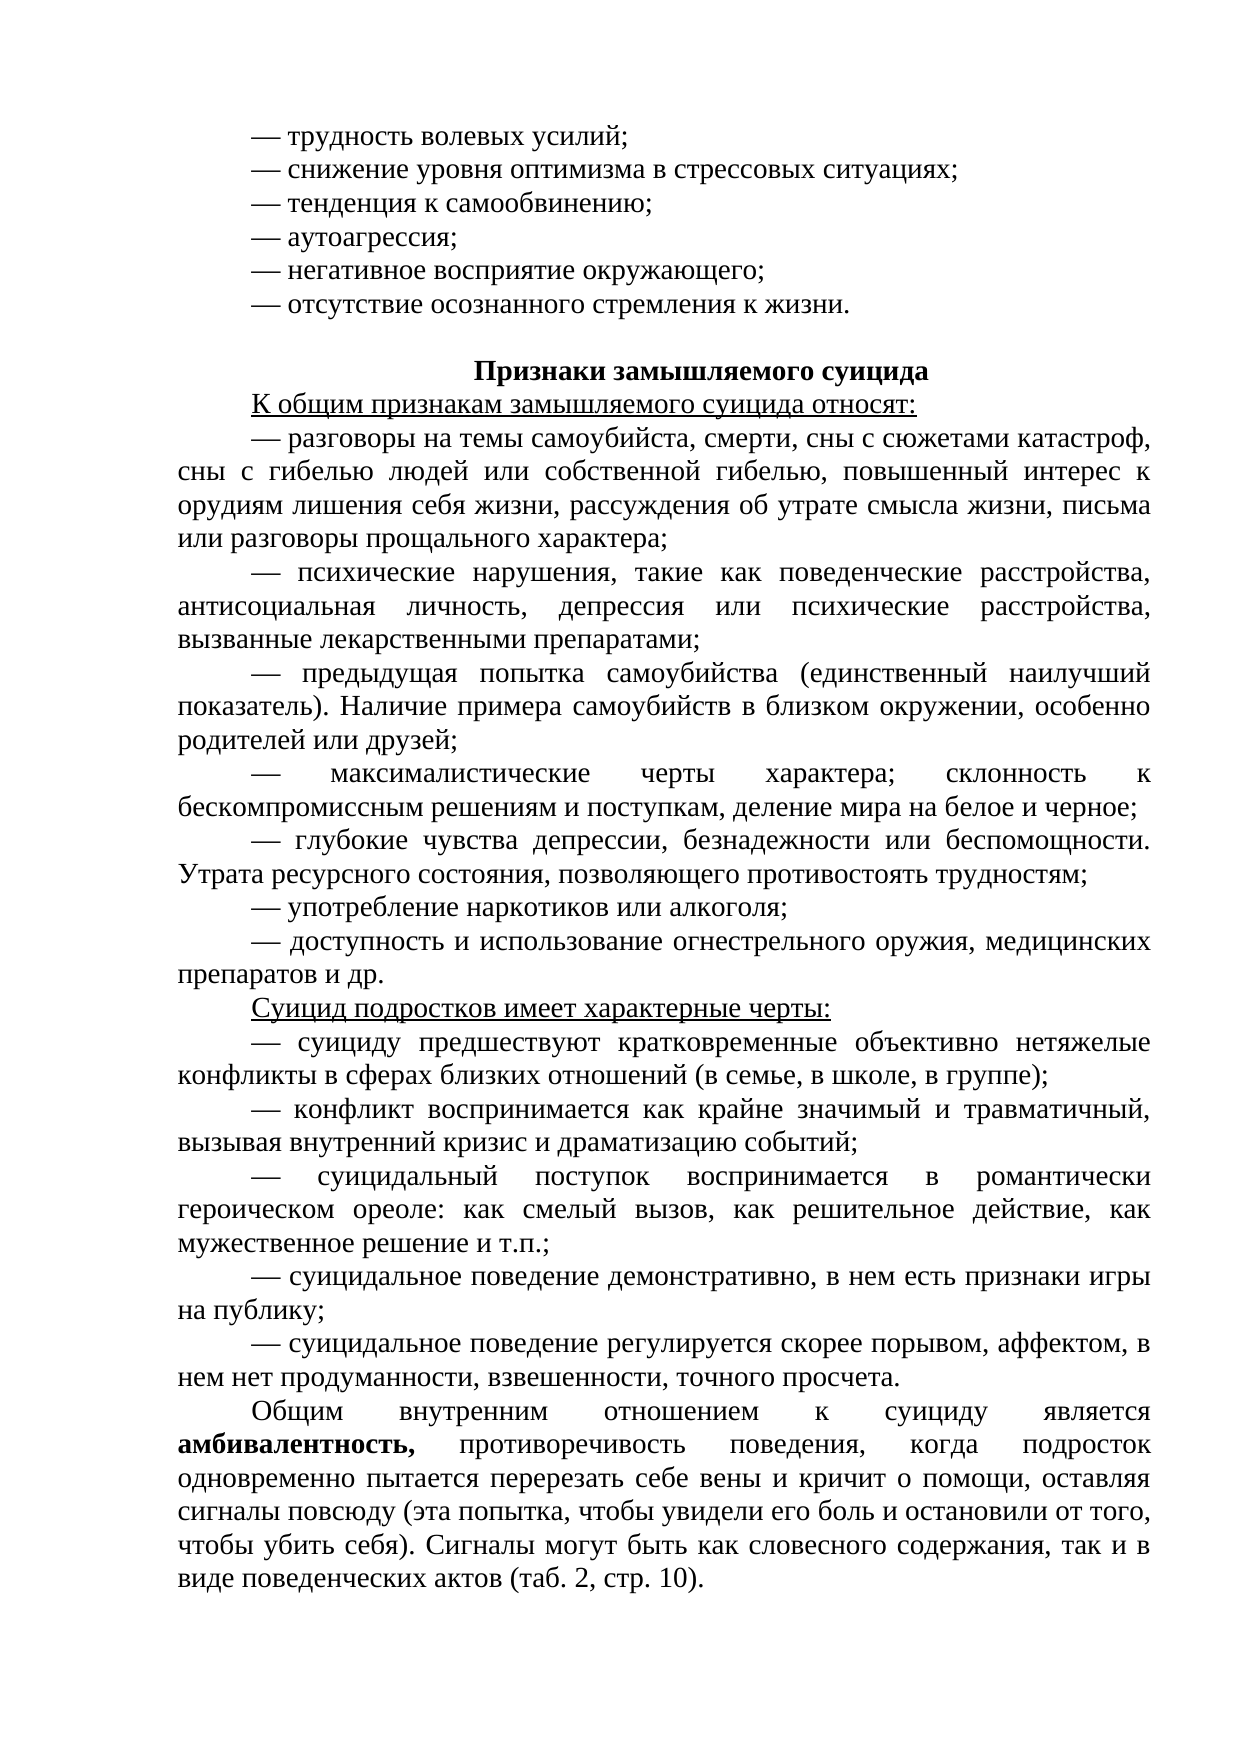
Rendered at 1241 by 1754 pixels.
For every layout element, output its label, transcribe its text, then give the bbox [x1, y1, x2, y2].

text — суицидальный поступок воспринимается в романтически героическом ореоле: как смелый вызов, как решительное действие, как мужественное решение и т.п.; [177, 1158, 1152, 1258]
text Суицид подростков имеет характерные черты: [177, 990, 1152, 1024]
text — отсутствие осознанного стремления к жизни. [177, 286, 1152, 319]
text Признаки замышляемого суицида [177, 353, 1152, 386]
text — доступность и использование огнестрельного оружия, медицинских препаратов и др. [177, 923, 1152, 990]
text — трудность волевых усилий; [177, 118, 1152, 152]
text — разговоры на темы самоубийста, смерти, сны с сюжетами катастроф, сны с гибелью людей или собственной гибелью, повышенный интерес к орудиям лишения себя жизни, рассуждения об утрате смысла жизни, письма или разговоры прощального характера; [177, 420, 1152, 554]
text — негативное восприятие окружающего; [177, 252, 1152, 286]
text — конфликт воспринимается как крайне значимый и травматичный, вызывая внутренний кризис и драматизацию событий; [177, 1091, 1152, 1158]
text — аутоагрессия; [177, 219, 1152, 252]
text — тенденция к самообвинению; [177, 185, 1152, 219]
text — предыдущая попытка самоубийства (единственный наилучший показатель). Наличие примера самоубийств в близком окружении, особенно родителей или друзей; [177, 655, 1152, 755]
text — суицидальное поведение демонстративно, в нем есть признаки игры на публику; [177, 1258, 1152, 1326]
text — суициду предшествуют кратковременные объективно нетяжелые конфликты в сферах близких отношений (в семье, в школе, в группе); [177, 1024, 1152, 1091]
text — психические нарушения, такие как поведенческие расстройства, антисоциальная личность, депрессия или психические расстройства, вызванные лекарственными препаратами; [177, 554, 1152, 655]
text — глубокие чувства депрессии, безнадежности или беспомощности. Утрата ресурсного состояния, позволяющего противостоять трудностям; [177, 822, 1152, 889]
text Общим внутренним отношением к суициду является амбивалентность, противоречивость поведения, когда подросток одновременно пытается перерезать себе вены и кричит о помощи, оставляя сигналы повсюду (эта попытка, чтобы увидели его боль и остановили от того, чтобы убить себя). Сигналы могут быть как словесного содержания, так и в виде поведенческих актов (таб. 2, стр. 10). [177, 1393, 1152, 1594]
text К общим признакам замышляемого суицида относят: [177, 386, 1152, 420]
text — максималистические черты характера; склонность к бескомпромиссным решениям и поступкам, деление мира на белое и черное; [177, 755, 1152, 822]
text — суицидальное поведение регулируется скорее порывом, аффектом, в нем нет продуманности, взвешенности, точного просчета. [177, 1326, 1152, 1393]
text — снижение уровня оптимизма в стрессовых ситуациях; [177, 152, 1152, 185]
text — употребление наркотиков или алкоголя; [177, 889, 1152, 923]
